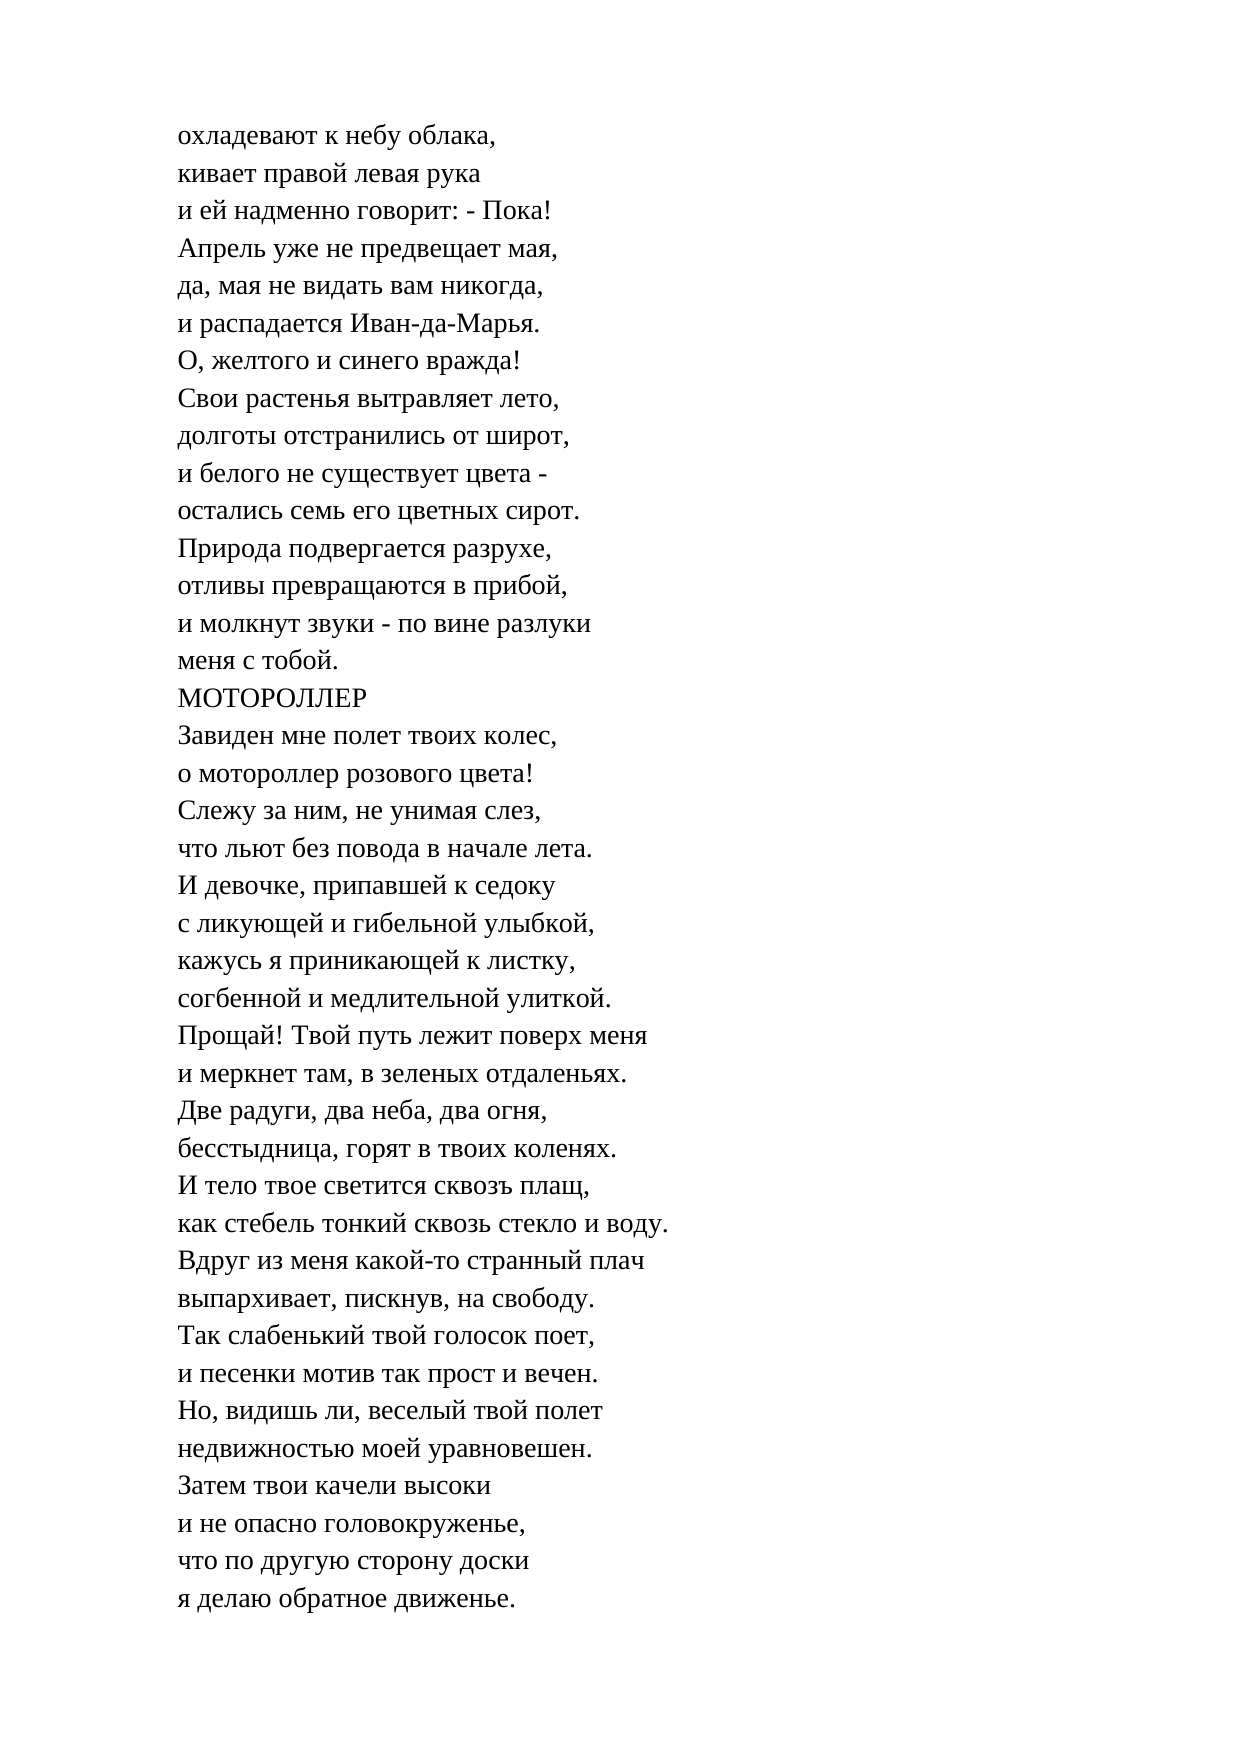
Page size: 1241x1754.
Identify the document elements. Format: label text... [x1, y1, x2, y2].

text Прощай! Твой путь лежит поверх меня [177, 1018, 1152, 1051]
text да, мая не видать вам никогда, [177, 268, 1152, 301]
text как стебель тонкий сквозь стекло и воду. [177, 1206, 1152, 1238]
text Но, видишь ли, веселый твой полет [177, 1393, 1152, 1426]
text Апрель уже не предвещает мая, [177, 231, 1152, 263]
text Природа подвергается разрухе, [177, 531, 1152, 563]
text охладевают к небу облака, [177, 118, 1152, 151]
text я делаю обратное движенье. [177, 1581, 1152, 1613]
text Завиден мне полет твоих колес, [177, 718, 1152, 751]
text о мотороллер розового цвета! [177, 756, 1152, 788]
text и распадается Иван-да-Марья. [177, 306, 1152, 338]
text Слежу за ним, не унимая слез, [177, 793, 1152, 826]
text и молкнут звуки - по вине разлуки [177, 606, 1152, 638]
text И девочке, припавшей к седоку [177, 868, 1152, 901]
text МОТОРОЛЛЕР [177, 681, 1152, 713]
text выпархивает, пискнув, на свободу. [177, 1281, 1152, 1313]
text недвижностью моей уравновешен. [177, 1431, 1152, 1463]
text долготы отстранились от широт, [177, 418, 1152, 451]
text и белого не существует цвета - [177, 456, 1152, 488]
text Свои растенья вытравляет лето, [177, 381, 1152, 413]
text И тело твое светится сквозъ плащ, [177, 1168, 1152, 1201]
text Вдруг из меня какой-то странный плач [177, 1243, 1152, 1276]
text что льют без повода в начале лета. [177, 831, 1152, 863]
text что по другую сторону доски [177, 1543, 1152, 1576]
text кивает правой левая рука [177, 156, 1152, 188]
text Затем твои качели высоки [177, 1468, 1152, 1501]
text бесстыдница, горят в твоих коленях. [177, 1131, 1152, 1163]
text остались семь его цветных сирот. [177, 493, 1152, 526]
text Две радуги, два неба, два огня, [177, 1093, 1152, 1126]
text кажусь я приникающей к листку, [177, 943, 1152, 976]
text и песенки мотив так прост и вечен. [177, 1356, 1152, 1388]
text с ликующей и гибельной улыбкой, [177, 906, 1152, 938]
text отливы превращаются в прибой, [177, 568, 1152, 601]
text и ей надменно говорит: - Пока! [177, 193, 1152, 226]
text согбенной и медлительной улиткой. [177, 981, 1152, 1013]
text меня с тобой. [177, 643, 1152, 676]
text О, желтого и синего вражда! [177, 343, 1152, 376]
text Так слабенький твой голосок поет, [177, 1318, 1152, 1351]
text и не опасно головокруженье, [177, 1506, 1152, 1538]
text и меркнет там, в зеленых отдаленьях. [177, 1056, 1152, 1088]
